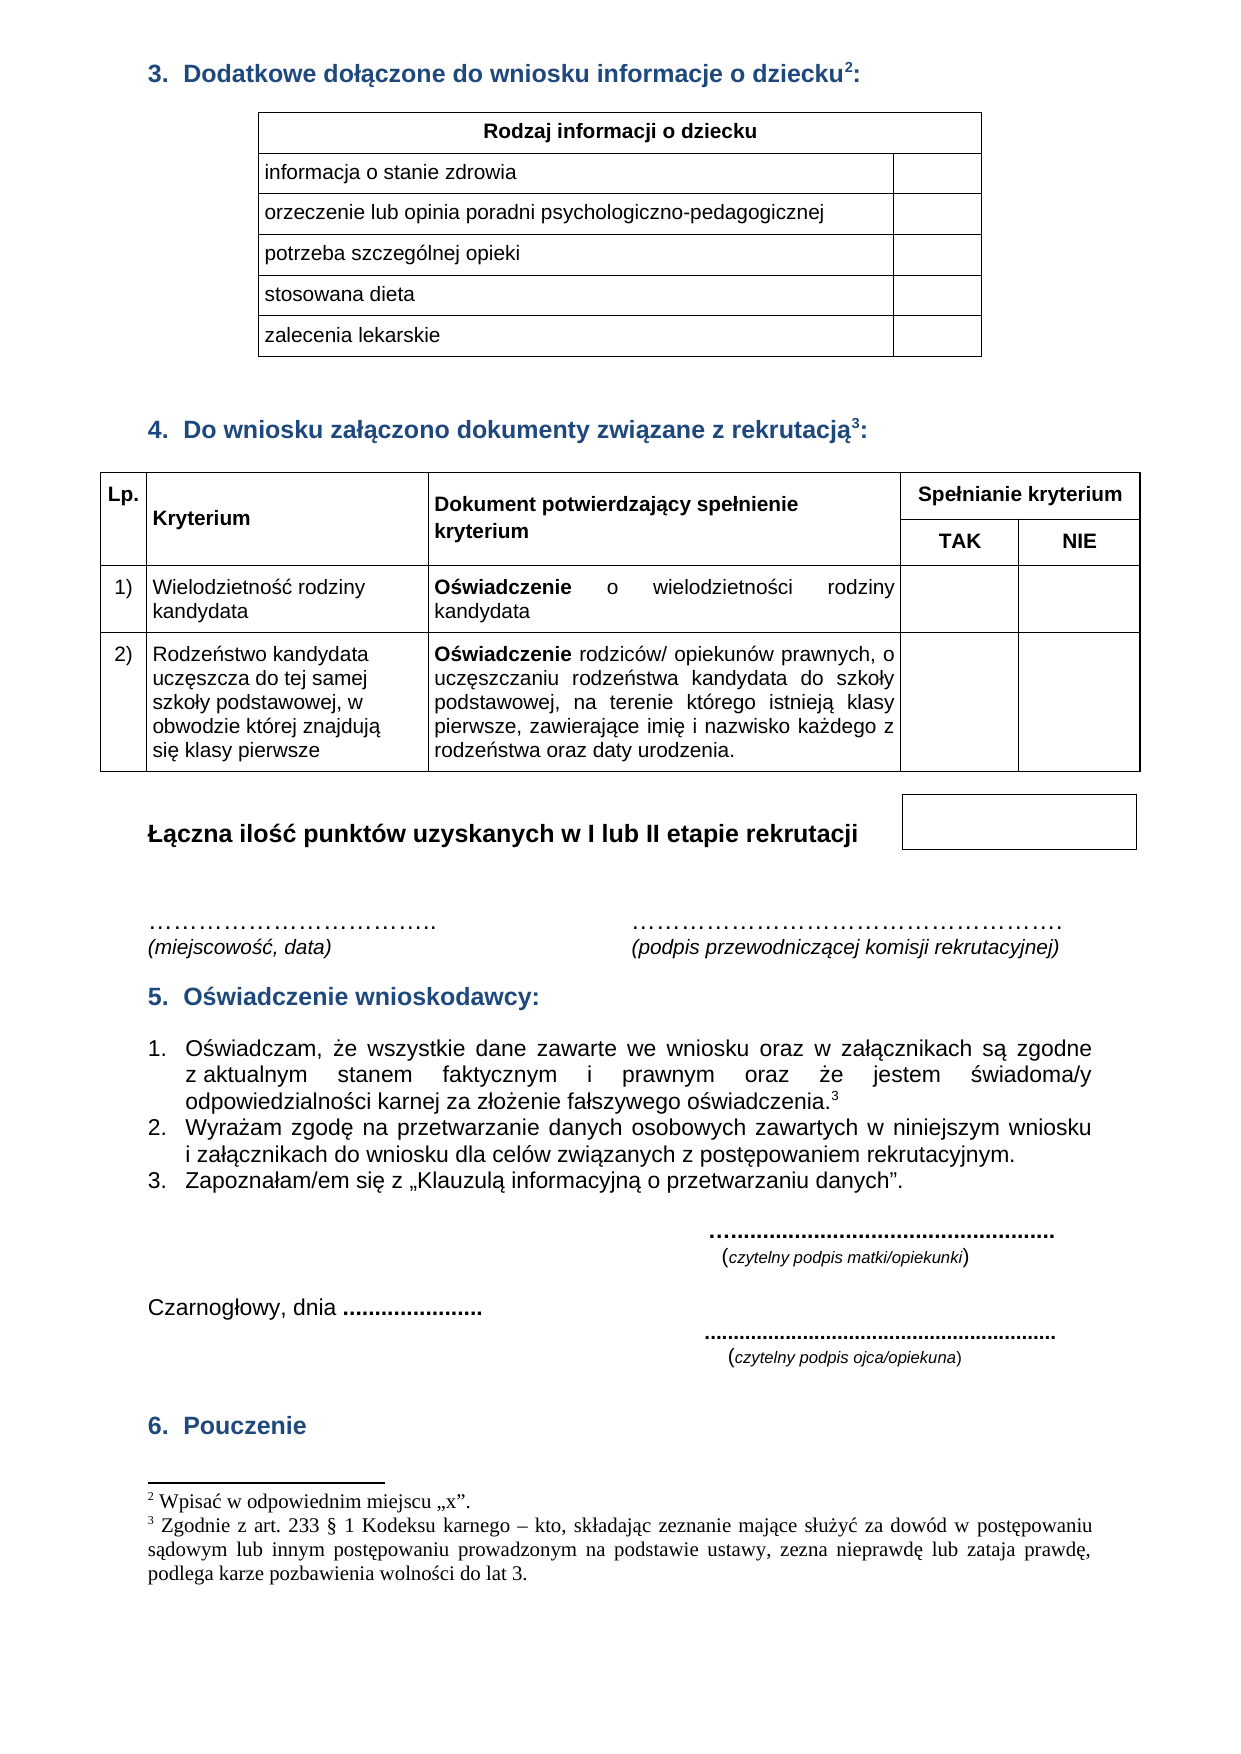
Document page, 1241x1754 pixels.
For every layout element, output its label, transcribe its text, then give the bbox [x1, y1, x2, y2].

table_header [903, 795, 1136, 849]
table_cell orzeczenie lub opinia poradni psychologiczno-pedagogicznej [259, 194, 893, 234]
table_header Dokument potwierdzający spełnienie kryterium [429, 473, 900, 565]
table_cell [901, 633, 1018, 771]
text ............................................................. [664, 1320, 1087, 1344]
table_header Lp. [101, 473, 146, 565]
table_cell Rodzeństwo kandydata uczęszcza do tej samej szkoły podstawowej, w obwodzie której znajdują się klasy pierwsze [147, 633, 428, 771]
table_cell stosowana dieta [259, 276, 893, 315]
text (czytelny podpis ojca/opiekuna) [664, 1344, 1087, 1368]
table_cell [1019, 566, 1139, 632]
table_cell TAK [901, 520, 1018, 565]
table_cell 2) [101, 633, 146, 771]
list Wyrażam zgodę na przetwarzanie danych osobowych zawartych w niniejszym wniosku i załącznikach do wniosku dla celów związanych z postępowaniem rekrutacyjnym. [148, 1114, 1092, 1167]
table_cell [1019, 633, 1139, 771]
table_cell [901, 566, 1018, 632]
table_cell [894, 276, 981, 315]
table_header Kryterium [147, 473, 428, 565]
text Czarnogłowy, dnia ...................... [148, 1294, 1087, 1320]
table_cell Oświadczenie o wielodzietności rodziny kandydata [429, 566, 900, 632]
text …………………………….. ……………………………………………. [148, 906, 1092, 934]
table_header Rodzaj informacji o dziecku [259, 113, 981, 152]
list Dodatkowe dołączone do wniosku informacje o dziecku: [148, 59, 1092, 88]
list Oświadczenie wnioskodawcy: [148, 982, 1092, 1011]
table_cell informacja o stanie zdrowia [259, 154, 893, 193]
list Oświadczam, że wszystkie dane zawarte we wniosku oraz w załącznikach są zgodne z aktualnym stanem faktycznym i prawnym oraz że jestem świadoma/y odpowiedzialności karnej za złożenie fałszywego oświadczenia. [148, 1035, 1092, 1114]
text Łączna ilość punktów uzyskanych w I lub II etapie rekrutacji [148, 819, 902, 848]
table_cell Oświadczenie rodziców/ opiekunów prawnych, o uczęszczaniu rodzeństwa kandydata do szkoły podstawowej, na terenie którego istnieją klasy pierwsze, zawierające imię i nazwisko każdego z rodzeństwa oraz daty urodzenia. [429, 633, 900, 771]
list Pouczenie [148, 1411, 1092, 1440]
table_cell [894, 235, 981, 275]
text (czytelny podpis matki/opiekunki) [664, 1243, 1087, 1267]
text …................................................... [148, 1217, 1087, 1243]
table_cell Wielodzietność rodziny kandydata [147, 566, 428, 632]
table_cell potrzeba szczególnej opieki [259, 235, 893, 275]
list Do wniosku załączono dokumenty związane z rekrutacją3: [148, 415, 1092, 443]
table_cell 1) [101, 566, 146, 632]
table_cell [894, 316, 981, 356]
table_header Spełnianie kryterium [901, 473, 1139, 519]
table_cell zalecenia lekarskie [259, 316, 893, 356]
table_cell NIE [1019, 520, 1139, 565]
table_cell [894, 194, 981, 234]
text (miejscowość, data) (podpis przewodniczącej komisji rekrutacyjnej) [148, 934, 1092, 958]
table_cell [894, 154, 981, 193]
list Zapoznałam/em się z „Klauzulą informacyjną o przetwarzaniu danych”. [148, 1167, 1092, 1193]
